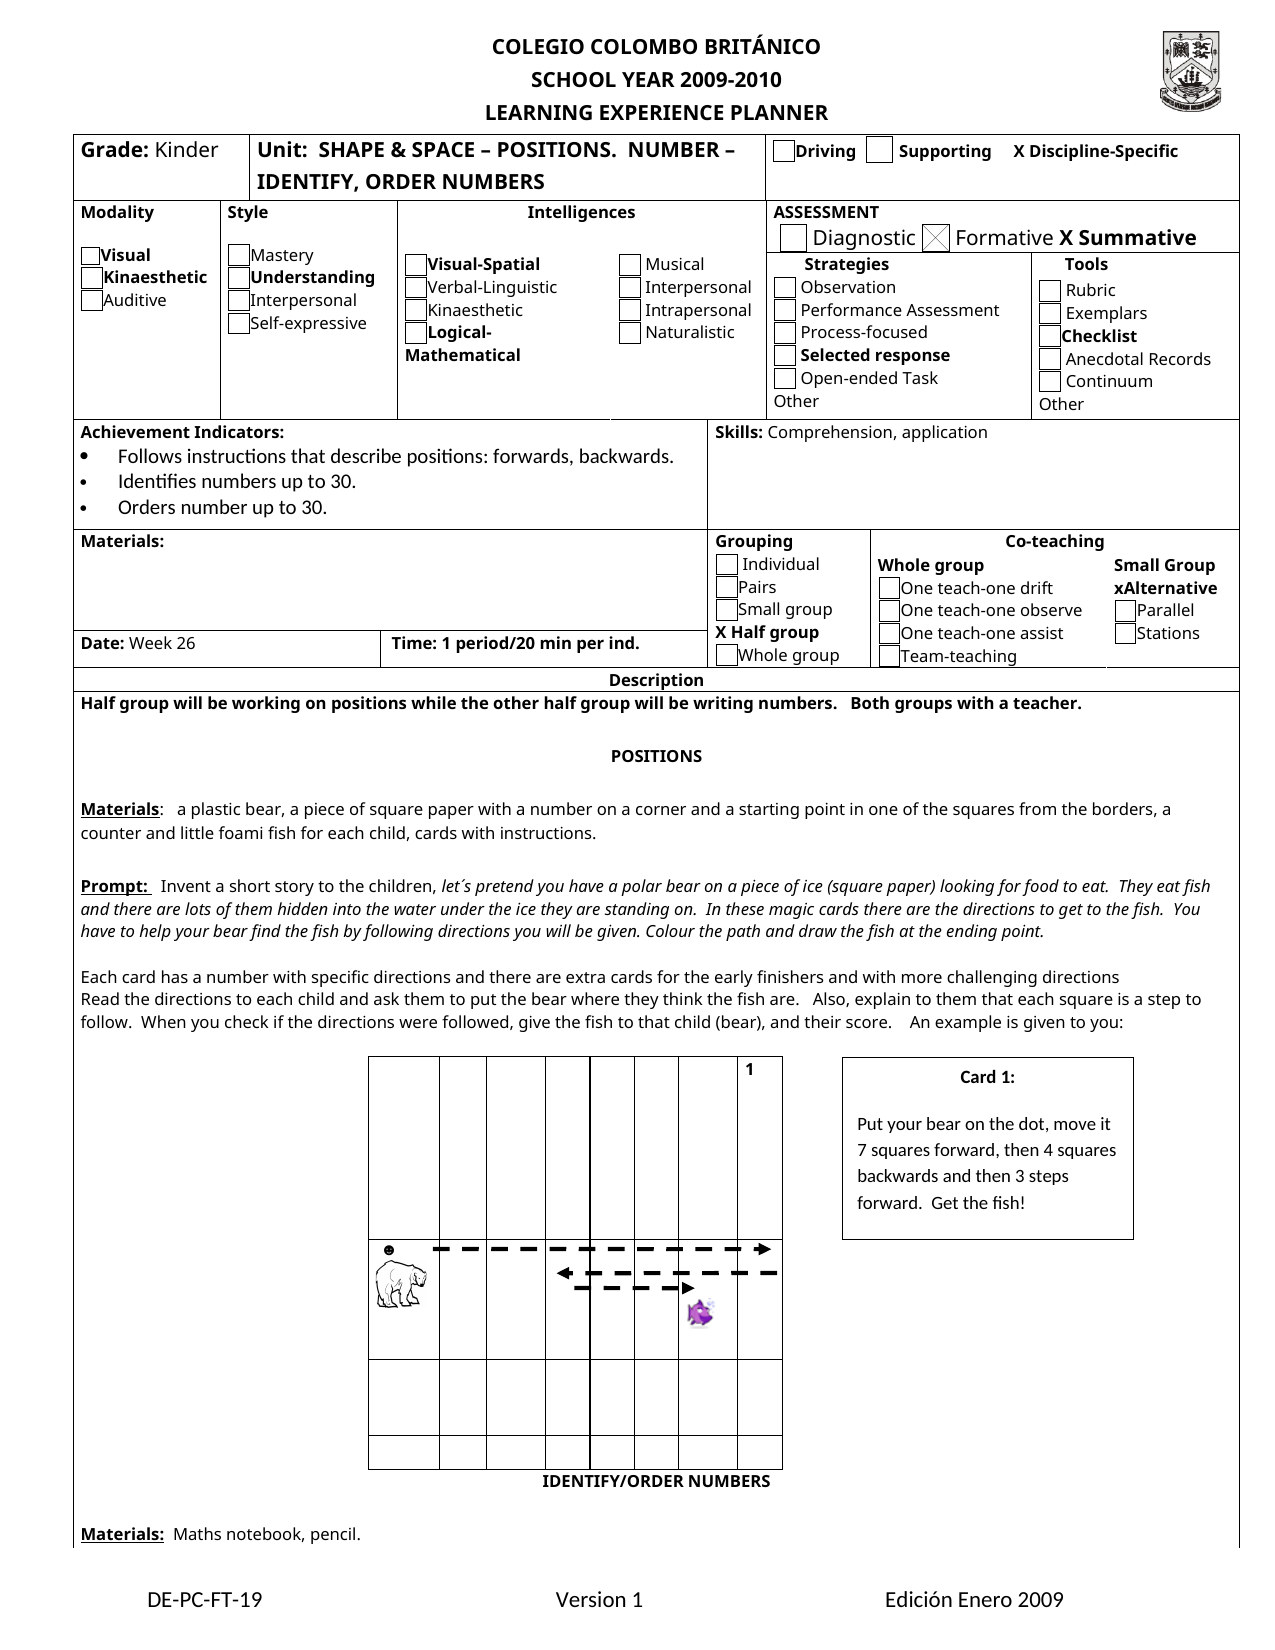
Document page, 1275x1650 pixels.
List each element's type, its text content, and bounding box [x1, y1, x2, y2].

table_cell Grade: Kinder [74, 135, 249, 200]
table_cell Small Group xAlternative Parallel Stations [1107, 554, 1239, 667]
table_cell Materials: [74, 530, 707, 630]
table_cell Modality Visual Kinaesthetic Auditive [74, 201, 220, 419]
table_cell Co-teaching [871, 530, 1239, 553]
table_cell Whole group One teach-one drift One teach-one observe One teach-one assist Team-teaching [871, 554, 1106, 667]
table_cell Unit: SHAPE & SPACE – POSITIONS. NUMBER – IDENTIFY, ORDER NUMBERS [250, 135, 765, 200]
table_cell Description [74, 668, 1239, 691]
table_cell Style Mastery Understanding Interpersonal Self-expressive [221, 201, 397, 419]
table_cell Skills: Comprehension, application [708, 420, 1239, 529]
table_cell Date: Week 26 [74, 631, 380, 667]
table_header COLEGIO COLOMBO BRITÁNICO SCHOOL YEAR 2009-2010 LEARNING EXPERIENCE PLANNER [74, 33, 1239, 134]
table_cell Time: 1 period/20 min per ind. [381, 631, 707, 667]
table_cell Tools Rubric Exemplars Checklist Anecdotal Records Continuum Other [1032, 253, 1239, 419]
table_cell ASSESSMENT Diagnostic Formative X Summative [767, 201, 1239, 252]
table_cell Musical Interpersonal Intrapersonal Naturalistic [611, 253, 766, 419]
picture [375, 1260, 427, 1308]
picture [1160, 31, 1222, 112]
table_cell Grouping Individual Pairs Small group X Half group Whole group [708, 530, 870, 667]
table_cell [74, 692, 1239, 1547]
table_cell Intelligences [398, 201, 766, 252]
table_cell Achievement Indicators: Follows instructions that describe positions: forwards, backwards. Identifies numbers up to 30. Orders number up to 30. [74, 420, 707, 529]
table_cell Visual-Spatial Verbal-Linguistic Kinaesthetic Logical-Mathematical [398, 253, 610, 419]
table_cell Driving Supporting X Discipline-Specific [766, 135, 1239, 200]
picture [685, 1298, 716, 1329]
table_cell Strategies Observation Performance Assessment Process-focused Selected response Open-ended Task Other [767, 253, 1031, 419]
